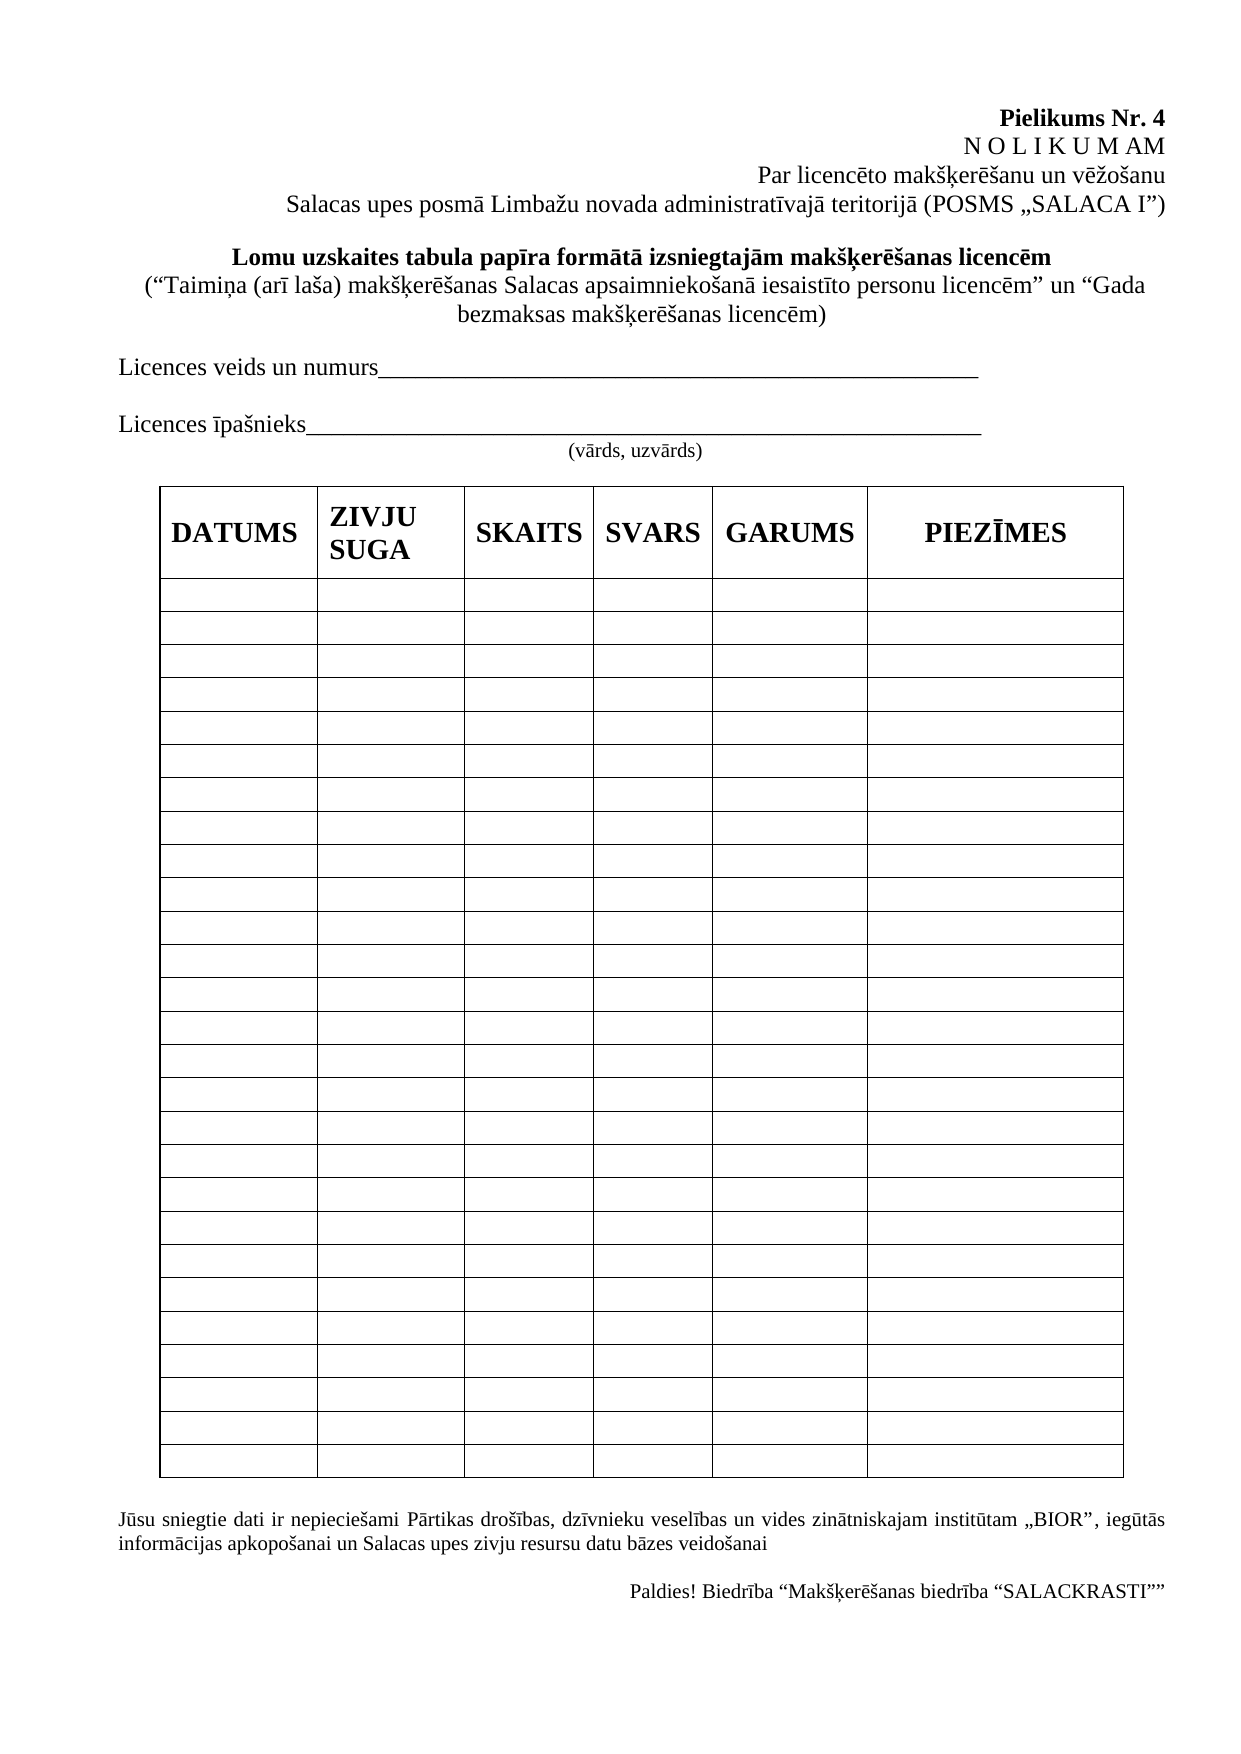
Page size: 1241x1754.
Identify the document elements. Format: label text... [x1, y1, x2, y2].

table_cell [868, 1412, 1123, 1444]
table_cell [161, 1312, 317, 1344]
table_cell [465, 745, 593, 777]
table_cell [594, 1078, 712, 1111]
table_cell [713, 1178, 867, 1211]
table_cell [713, 1278, 867, 1311]
table_cell [318, 812, 464, 844]
table_cell [594, 1245, 712, 1277]
table_cell [161, 712, 317, 744]
table_cell [318, 1178, 464, 1211]
table_cell [594, 1345, 712, 1377]
table_cell [594, 1012, 712, 1044]
table_cell [868, 645, 1123, 677]
table_cell [868, 1178, 1123, 1211]
table_cell [713, 645, 867, 677]
table_cell [713, 1378, 867, 1411]
table_cell [161, 1112, 317, 1144]
table_cell [868, 745, 1123, 777]
table_cell [868, 1145, 1123, 1177]
table_cell [868, 1012, 1123, 1044]
text Pielikums Nr. 4 [118, 103, 1165, 131]
table_header SVARS [594, 487, 712, 578]
table_cell [868, 678, 1123, 711]
table_cell [161, 1078, 317, 1111]
table_cell [868, 878, 1123, 911]
table_cell [318, 845, 464, 877]
text Paldies! Biedrība “Makšķerēšanas biedrība “SALACKRASTI”” [118, 1579, 1165, 1603]
table_cell [868, 1445, 1123, 1477]
table_cell [868, 1312, 1123, 1344]
table_cell [868, 945, 1123, 977]
table_header DATUMS [161, 487, 317, 578]
table_cell [465, 978, 593, 1011]
table_cell [161, 1212, 317, 1244]
table_cell [161, 1412, 317, 1444]
table_cell [465, 1178, 593, 1211]
table_cell [465, 1378, 593, 1411]
table_cell [318, 579, 464, 611]
table_cell [161, 945, 317, 977]
table_cell [465, 845, 593, 877]
table_cell [713, 978, 867, 1011]
table_cell [465, 778, 593, 811]
table_cell [594, 778, 712, 811]
table_cell [161, 678, 317, 711]
table_cell [868, 845, 1123, 877]
table_cell [594, 1112, 712, 1144]
table_cell [713, 1212, 867, 1244]
table_cell [318, 745, 464, 777]
table_cell [465, 579, 593, 611]
table_cell [318, 978, 464, 1011]
table_cell [161, 778, 317, 811]
table_cell [594, 1212, 712, 1244]
table_cell [318, 1378, 464, 1411]
table_cell [161, 912, 317, 944]
table_cell [465, 1345, 593, 1377]
table_cell [594, 745, 712, 777]
table_cell [318, 1078, 464, 1111]
table_cell [465, 878, 593, 911]
table_cell [594, 912, 712, 944]
table_cell [318, 1145, 464, 1177]
table_cell [594, 878, 712, 911]
table_cell [318, 1345, 464, 1377]
table_cell [318, 1278, 464, 1311]
table_cell [868, 612, 1123, 644]
table_cell [713, 612, 867, 644]
table_cell [465, 1278, 593, 1311]
table_cell [465, 1145, 593, 1177]
table_cell [713, 1112, 867, 1144]
table_cell [465, 945, 593, 977]
table_cell [465, 1078, 593, 1111]
table_cell [713, 812, 867, 844]
text Licences īpašnieks______________________________________________________ [118, 409, 1165, 437]
table_cell [318, 1412, 464, 1444]
table_cell [318, 678, 464, 711]
text Jūsu sniegtie dati ir nepieciešami Pārtikas drošības, dzīvnieku veselības un vides zinātniskajam institūtam „BIOR”, iegūtās informācijas apkopošanai un Salacas upes zivju resursu datu bāzes veidošanai [118, 1507, 1165, 1555]
table_cell [161, 1445, 317, 1477]
table_cell [465, 1012, 593, 1044]
table_cell [594, 1045, 712, 1077]
table_cell [594, 1278, 712, 1311]
table_cell [465, 1412, 593, 1444]
table_cell [465, 912, 593, 944]
table_cell [161, 978, 317, 1011]
table_cell [318, 1012, 464, 1044]
table_cell [594, 678, 712, 711]
table_cell [465, 1212, 593, 1244]
table_cell [161, 745, 317, 777]
table_cell [594, 812, 712, 844]
table_cell [713, 712, 867, 744]
table_cell [713, 1412, 867, 1444]
table_cell [161, 612, 317, 644]
table_cell [161, 1345, 317, 1377]
table_cell [318, 1312, 464, 1344]
table_cell [465, 645, 593, 677]
table_cell [594, 612, 712, 644]
table_cell [594, 1412, 712, 1444]
table_cell [318, 1112, 464, 1144]
table_cell [713, 912, 867, 944]
table_cell [868, 812, 1123, 844]
table_cell [868, 1112, 1123, 1144]
table_cell [594, 712, 712, 744]
table_cell [594, 845, 712, 877]
table_cell [594, 1145, 712, 1177]
table_cell [318, 878, 464, 911]
text Lomu uzskaites tabula papīra formātā izsniegtajām makšķerēšanas licencēm [118, 242, 1165, 270]
table_cell [318, 945, 464, 977]
text (“Taimiņa (arī laša) makšķerēšanas Salacas apsaimniekošanā iesaistīto personu licencēm” un “Gada bezmaksas makšķerēšanas licencēm) [118, 270, 1165, 328]
table_cell [318, 912, 464, 944]
table_cell [594, 945, 712, 977]
table_cell [713, 1012, 867, 1044]
table_cell [868, 912, 1123, 944]
table_cell [868, 1345, 1123, 1377]
table_cell [594, 1445, 712, 1477]
table_cell [318, 778, 464, 811]
text (vārds, uzvārds) [118, 437, 1165, 462]
table_cell [318, 645, 464, 677]
table_cell [161, 1178, 317, 1211]
table_cell [868, 1245, 1123, 1277]
table_cell [161, 1045, 317, 1077]
table_cell [161, 1012, 317, 1044]
table_cell [161, 1145, 317, 1177]
table_cell [713, 579, 867, 611]
table_cell [318, 612, 464, 644]
table_cell [713, 778, 867, 811]
table_cell [161, 1278, 317, 1311]
table_cell [465, 1112, 593, 1144]
table_cell [465, 1045, 593, 1077]
table_cell [594, 1312, 712, 1344]
table_cell [868, 1378, 1123, 1411]
table_cell [713, 878, 867, 911]
table_cell [465, 1312, 593, 1344]
table_cell [713, 745, 867, 777]
table_cell [713, 1345, 867, 1377]
table_cell [318, 1045, 464, 1077]
table_cell [713, 1145, 867, 1177]
text Licences veids un numurs________________________________________________ [118, 352, 1165, 381]
table_cell [465, 678, 593, 711]
table_cell [594, 978, 712, 1011]
table_cell [868, 1212, 1123, 1244]
table_cell [594, 579, 712, 611]
table_cell [868, 1045, 1123, 1077]
table_header SKAITS [465, 487, 593, 578]
table_cell [161, 845, 317, 877]
table_cell [868, 1078, 1123, 1111]
table_cell [161, 645, 317, 677]
table_cell [713, 1312, 867, 1344]
table_cell [161, 1245, 317, 1277]
text N O L I K U M AM [118, 131, 1165, 160]
table_cell [465, 1245, 593, 1277]
table_cell [318, 1212, 464, 1244]
table_cell [868, 1278, 1123, 1311]
table_cell [465, 1445, 593, 1477]
table_cell [161, 812, 317, 844]
table_cell [318, 1245, 464, 1277]
table_cell [713, 1245, 867, 1277]
table_cell [161, 1378, 317, 1411]
table_cell [713, 678, 867, 711]
table_cell [868, 712, 1123, 744]
table_cell [713, 1078, 867, 1111]
table_header GARUMS [713, 487, 867, 578]
table_cell [868, 978, 1123, 1011]
table_cell [465, 612, 593, 644]
table_cell [594, 645, 712, 677]
table_cell [868, 579, 1123, 611]
table_cell [465, 812, 593, 844]
table_cell [868, 778, 1123, 811]
text Par licencēto makšķerēšanu un vēžošanu [118, 160, 1165, 189]
table_cell [594, 1178, 712, 1211]
table_cell [713, 945, 867, 977]
table_cell [713, 1045, 867, 1077]
table_cell [318, 712, 464, 744]
table_cell [161, 878, 317, 911]
table_cell [594, 1378, 712, 1411]
table_cell [465, 712, 593, 744]
table_cell [318, 1445, 464, 1477]
table_header ZIVJU SUGA [318, 487, 464, 578]
table_cell [161, 579, 317, 611]
text Salacas upes posmā Limbažu novada administratīvajā teritorijā (POSMS „SALACA I”) [118, 189, 1165, 218]
table_cell [713, 845, 867, 877]
table_header PIEZĪMES [868, 487, 1123, 578]
table_cell [713, 1445, 867, 1477]
